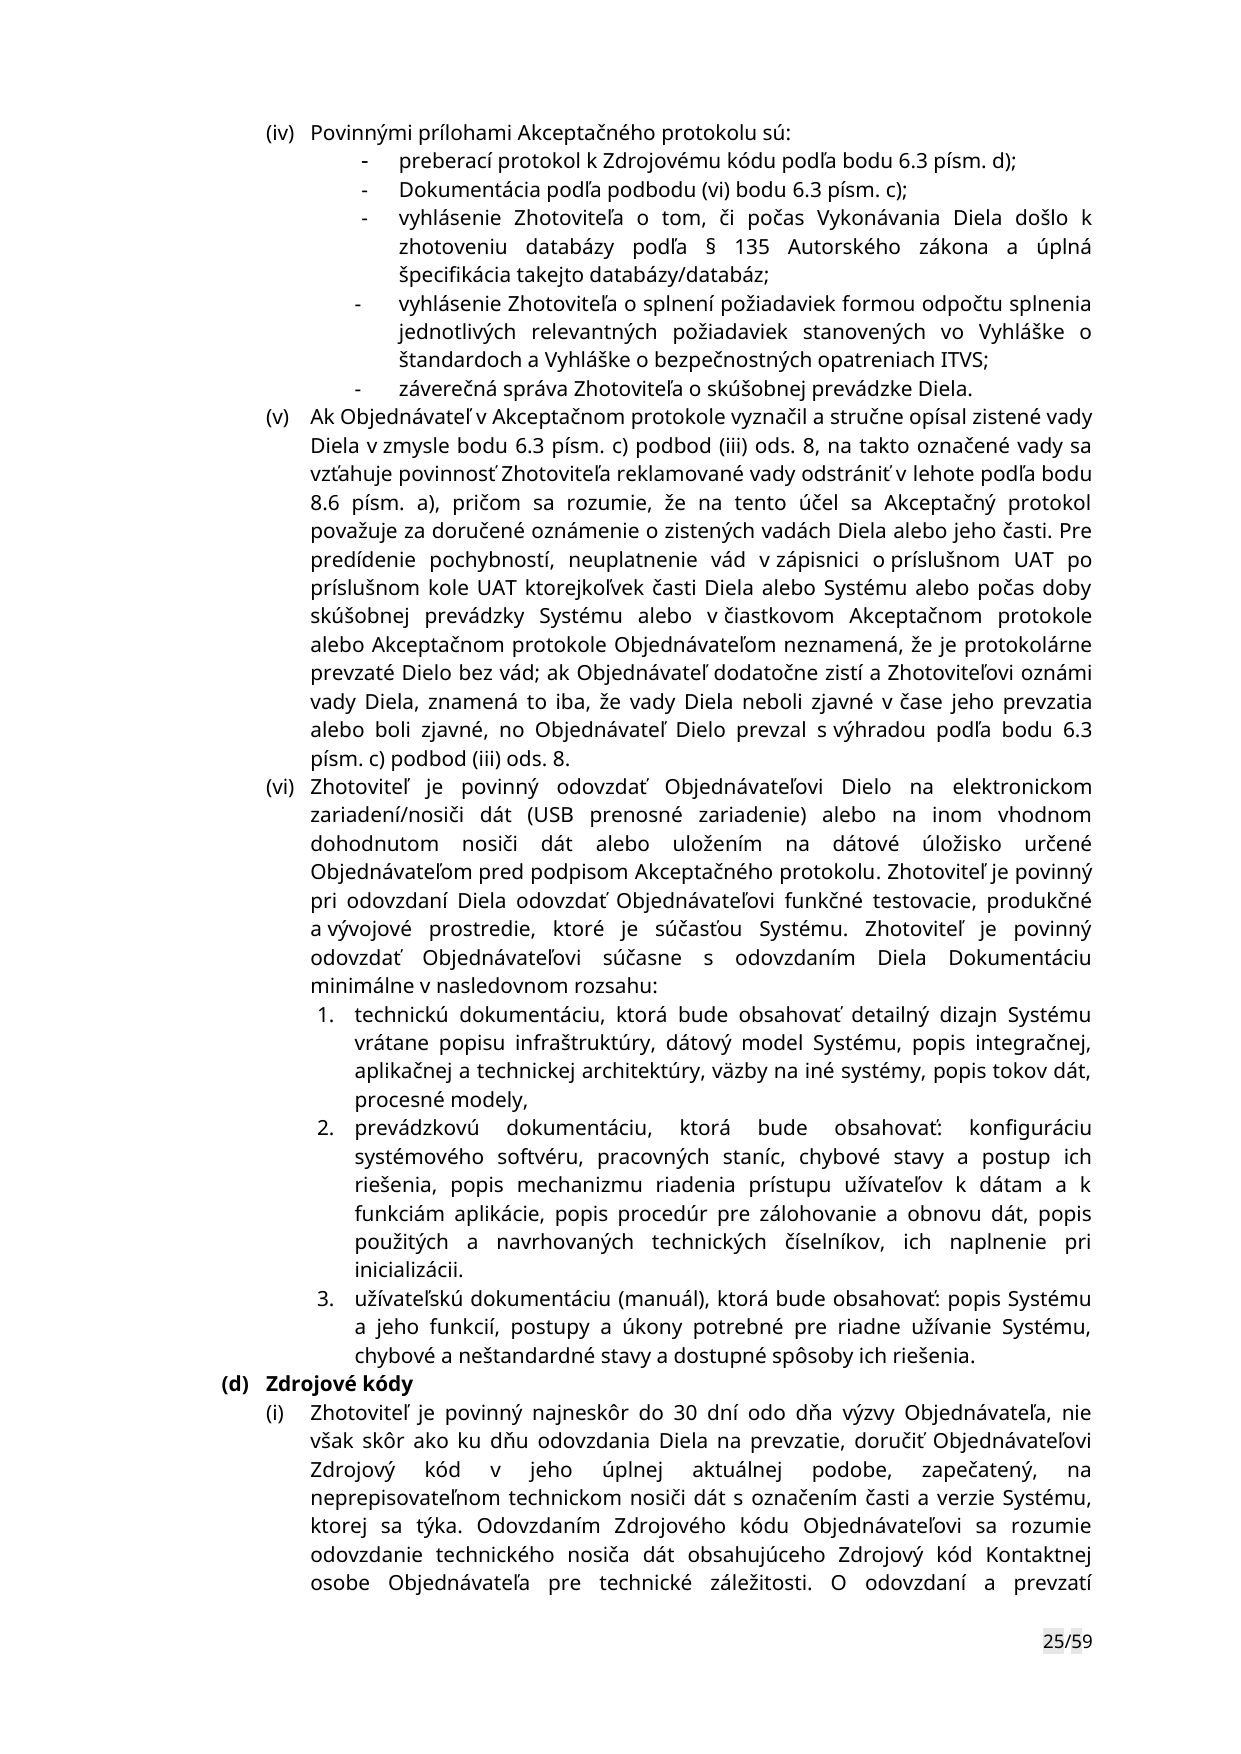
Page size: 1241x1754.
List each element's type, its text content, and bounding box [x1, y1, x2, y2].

text (vi) Zhotoviteľ je povinný odovzdať Objednávateľovi Dielo na elektronickom zariadení/nosiči dát (USB prenosné zariadenie) alebo na inom vhodnom dohodnutom nosiči dát alebo uložením na dátové úložisko určené Objednávateľom pred podpisom Akceptačného protokolu. Zhotoviteľ je povinný pri odovzdaní Diela odovzdať Objednávateľovi funkčné testovacie, produkčné a vývojové prostredie, ktoré je súčasťou Systému. Zhotoviteľ je povinný odovzdať Objednávateľovi súčasne s odovzdaním Diela Dokumentáciu minimálne v nasledovnom rozsahu: [266, 772, 1093, 1000]
list prevádzkovú dokumentáciu, ktorá bude obsahovať: konfiguráciu systémového softvéru, pracovných staníc, chybové stavy a postup ich riešenia, popis mechanizmu riadenia prístupu užívateľov k dátam a k funkciám aplikácie, popis procedúr pre zálohovanie a obnovu dát, popis použitých a navrhovaných technických číselníkov, ich naplnenie pri inicializácii. [317, 1113, 1093, 1284]
list užívateľskú dokumentáciu (manuál), ktorá bude obsahovať: popis Systému a jeho funkcií, postupy a úkony potrebné pre riadne užívanie Systému, chybové a neštandardné stavy a dostupné spôsoby ich riešenia. [317, 1284, 1093, 1369]
list Povinnými prílohami Akceptačného protokolu sú: [266, 118, 1093, 147]
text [266, 1398, 1093, 1597]
list záverečná správa Zhotoviteľa o skúšobnej prevádzke Diela. [354, 374, 1093, 402]
text (v) Ak Objednávateľ v Akceptačnom protokole vyznačil a stručne opísal zistené vady Diela v zmysle bodu 6.3 písm. c) podbod (iii) ods. 8, na takto označené vady sa vzťahuje povinnosť Zhotoviteľa reklamované vady odstrániť v lehote podľa bodu 8.6 písm. a), pričom sa rozumie, že na tento účel sa Akceptačný protokol považuje za doručené oznámenie o zistených vadách Diela alebo jeho časti. Pre predídenie pochybností, neuplatnenie vád v zápisnici o príslušnom UAT po príslušnom kole UAT ktorejkoľvek časti Diela alebo Systému alebo počas doby skúšobnej prevádzky Systému alebo v čiastkovom Akceptačnom protokole alebo Akceptačnom protokole Objednávateľom neznamená, že je protokolárne prevzaté Dielo bez vád; ak Objednávateľ dodatočne zistí a Zhotoviteľovi oznámi vady Diela, znamená to iba, že vady Diela neboli zjavné v čase jeho prevzatia alebo boli zjavné, no Objednávateľ Dielo prevzal s výhradou podľa bodu 6.3 písm. c) podbod (iii) ods. 8. [266, 402, 1093, 772]
list Dokumentácia podľa podbodu (vi) bodu 6.3 písm. c); [361, 175, 1093, 203]
list vyhlásenie Zhotoviteľa o tom, či počas Vykonávania Diela došlo k zhotoveniu databázy podľa § 135 Autorského zákona a úplná špecifikácia takejto databázy/databáz; [361, 203, 1093, 289]
list technickú dokumentáciu, ktorá bude obsahovať detailný dizajn Systému vrátane popisu infraštruktúry, dátový model Systému, popis integračnej, aplikačnej a technickej architektúry, väzby na iné systémy, popis tokov dát, procesné modely, [317, 1000, 1093, 1113]
list vyhlásenie Zhotoviteľa o splnení požiadaviek formou odpočtu splnenia jednotlivých relevantných požiadaviek stanovených vo Vyhláške o štandardoch a Vyhláške o bezpečnostných opatreniach ITVS; [354, 289, 1093, 374]
text (d) Zdrojové kódy [221, 1369, 1093, 1398]
list preberací protokol k Zdrojovému kódu podľa bodu 6.3 písm. d); [361, 147, 1093, 175]
